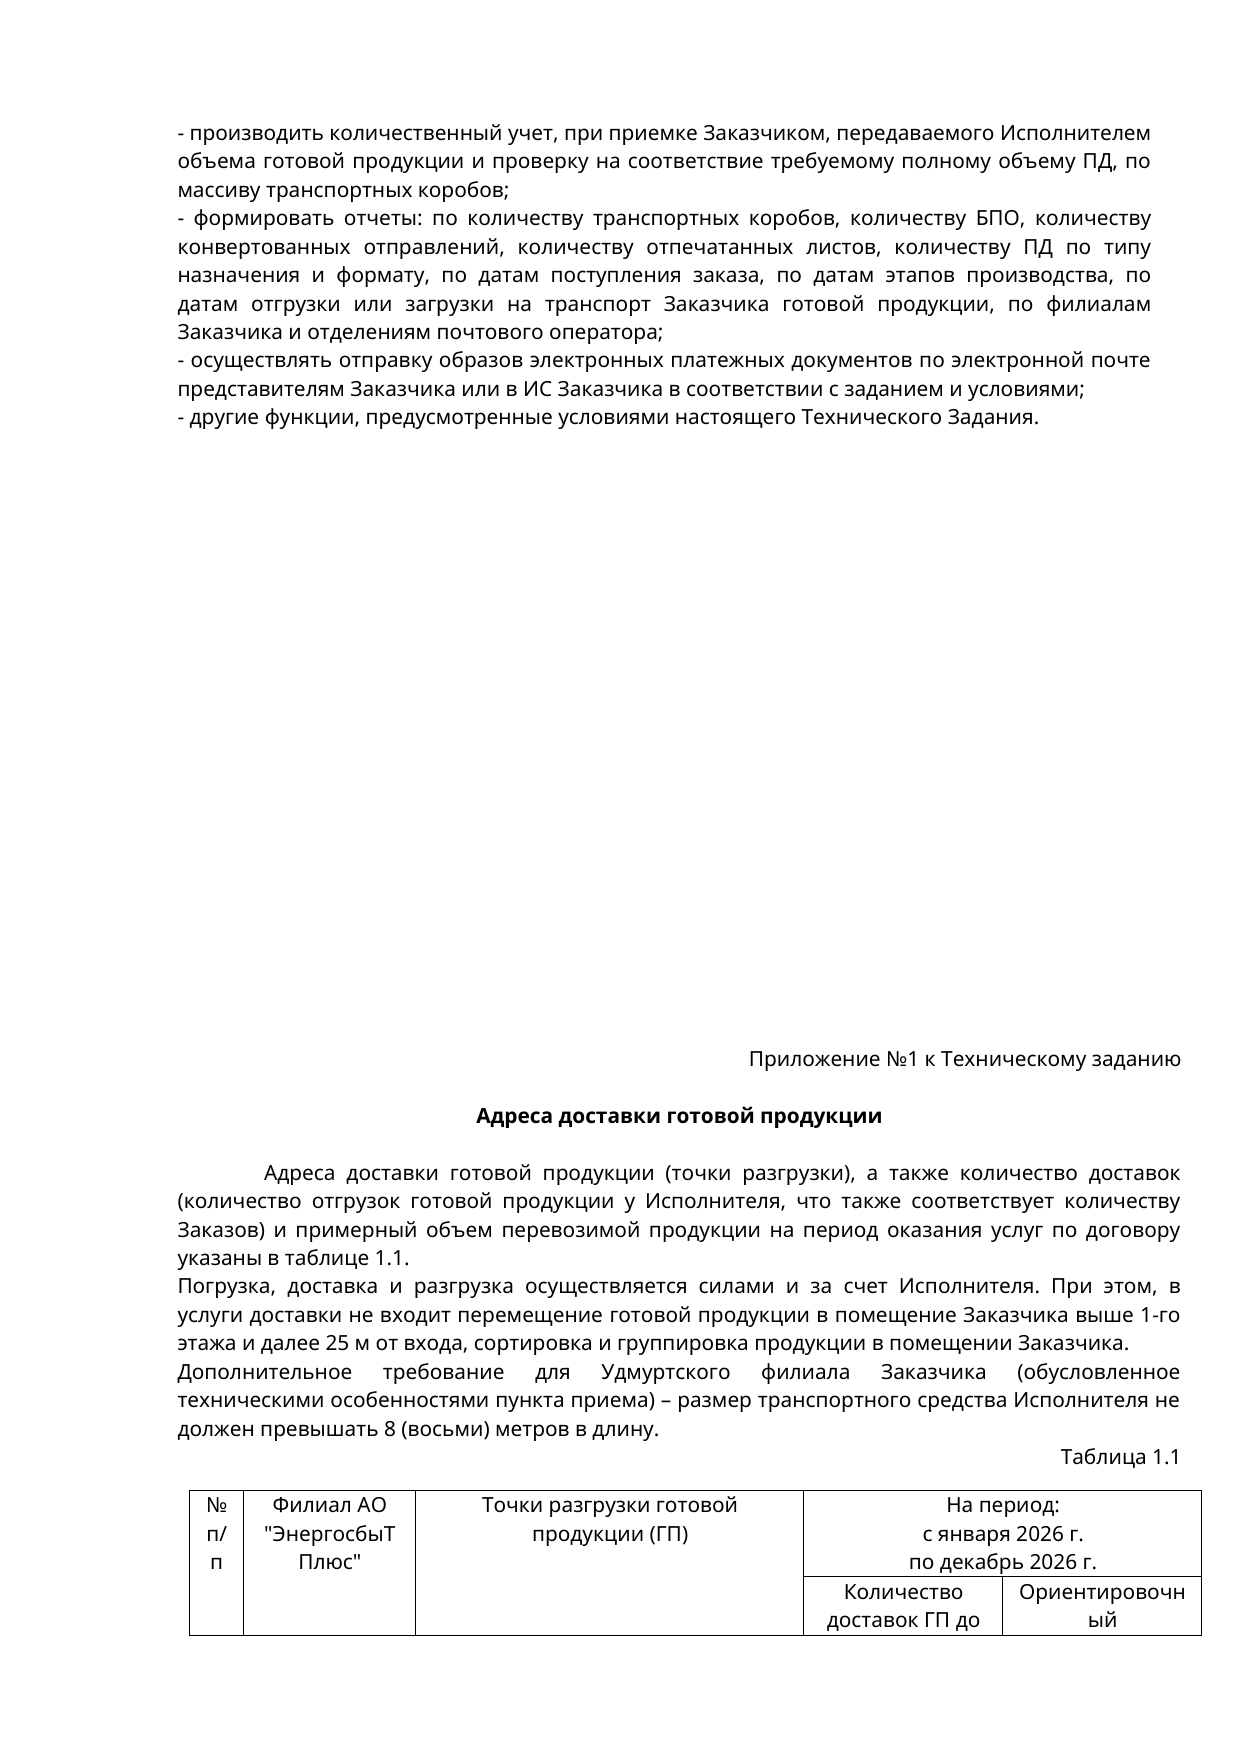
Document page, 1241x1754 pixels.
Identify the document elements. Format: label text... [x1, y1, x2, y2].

text - другие функции, предусмотренные условиями настоящего Технического Задания. [177, 402, 1152, 431]
text Адреса доставки готовой продукции (точки разгрузки), а также количество доставок (количество отгрузок готовой продукции у Исполнителя, что также соответствует количеству Заказов) и примерный объем перевозимой продукции на период оказания услуг по договору указаны в таблице 1.1. [177, 1158, 1181, 1272]
text - производить количественный учет, при приемке Заказчиком, передаваемого Исполнителем объема готовой продукции и проверку на соответствие требуемому полному объему ПД, по массиву транспортных коробов; [177, 118, 1152, 203]
text Погрузка, доставка и разгрузка осуществляется силами и за счет Исполнителя. При этом, в услуги доставки не входит перемещение готовой продукции в помещение Заказчика выше 1-го этажа и далее 25 м от входа, сортировка и группировка продукции в помещении Заказчика. [177, 1272, 1181, 1357]
table_header Филиал АО "ЭнергосбыТ Плюс" [244, 1491, 415, 1635]
table_header № п/п [190, 1491, 243, 1635]
table_header Точки разгрузки готовой продукции (ГП) [416, 1491, 803, 1635]
text Дополнительное требование для Удмуртского филиала Заказчика (обусловленное техническими особенностями пункта приема) – размер транспортного средства Исполнителя не должен превышать 8 (восьми) метров в длину. [177, 1357, 1181, 1442]
text Приложение №1 к Техническому заданию [222, 1044, 1181, 1072]
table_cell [804, 1577, 1002, 1635]
text Адреса доставки готовой продукции [177, 1101, 1181, 1129]
text Таблица 1.1 [177, 1442, 1181, 1471]
table_header На период: с января 2026 г. по декабрь 2026 г. [804, 1491, 1201, 1576]
text - осуществлять отправку образов электронных платежных документов по электронной почте представителям Заказчика или в ИС Заказчика в соответствии с заданием и условиями; [177, 346, 1152, 402]
text - формировать отчеты: по количеству транспортных коробов, количеству БПО, количеству конвертованных отправлений, количеству отпечатанных листов, количеству ПД по типу назначения и формату, по датам поступления заказа, по датам этапов производства, по датам отгрузки или загрузки на транспорт Заказчика готовой продукции, по филиалам Заказчика и отделениям почтового оператора; [177, 203, 1152, 346]
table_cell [1003, 1577, 1201, 1635]
